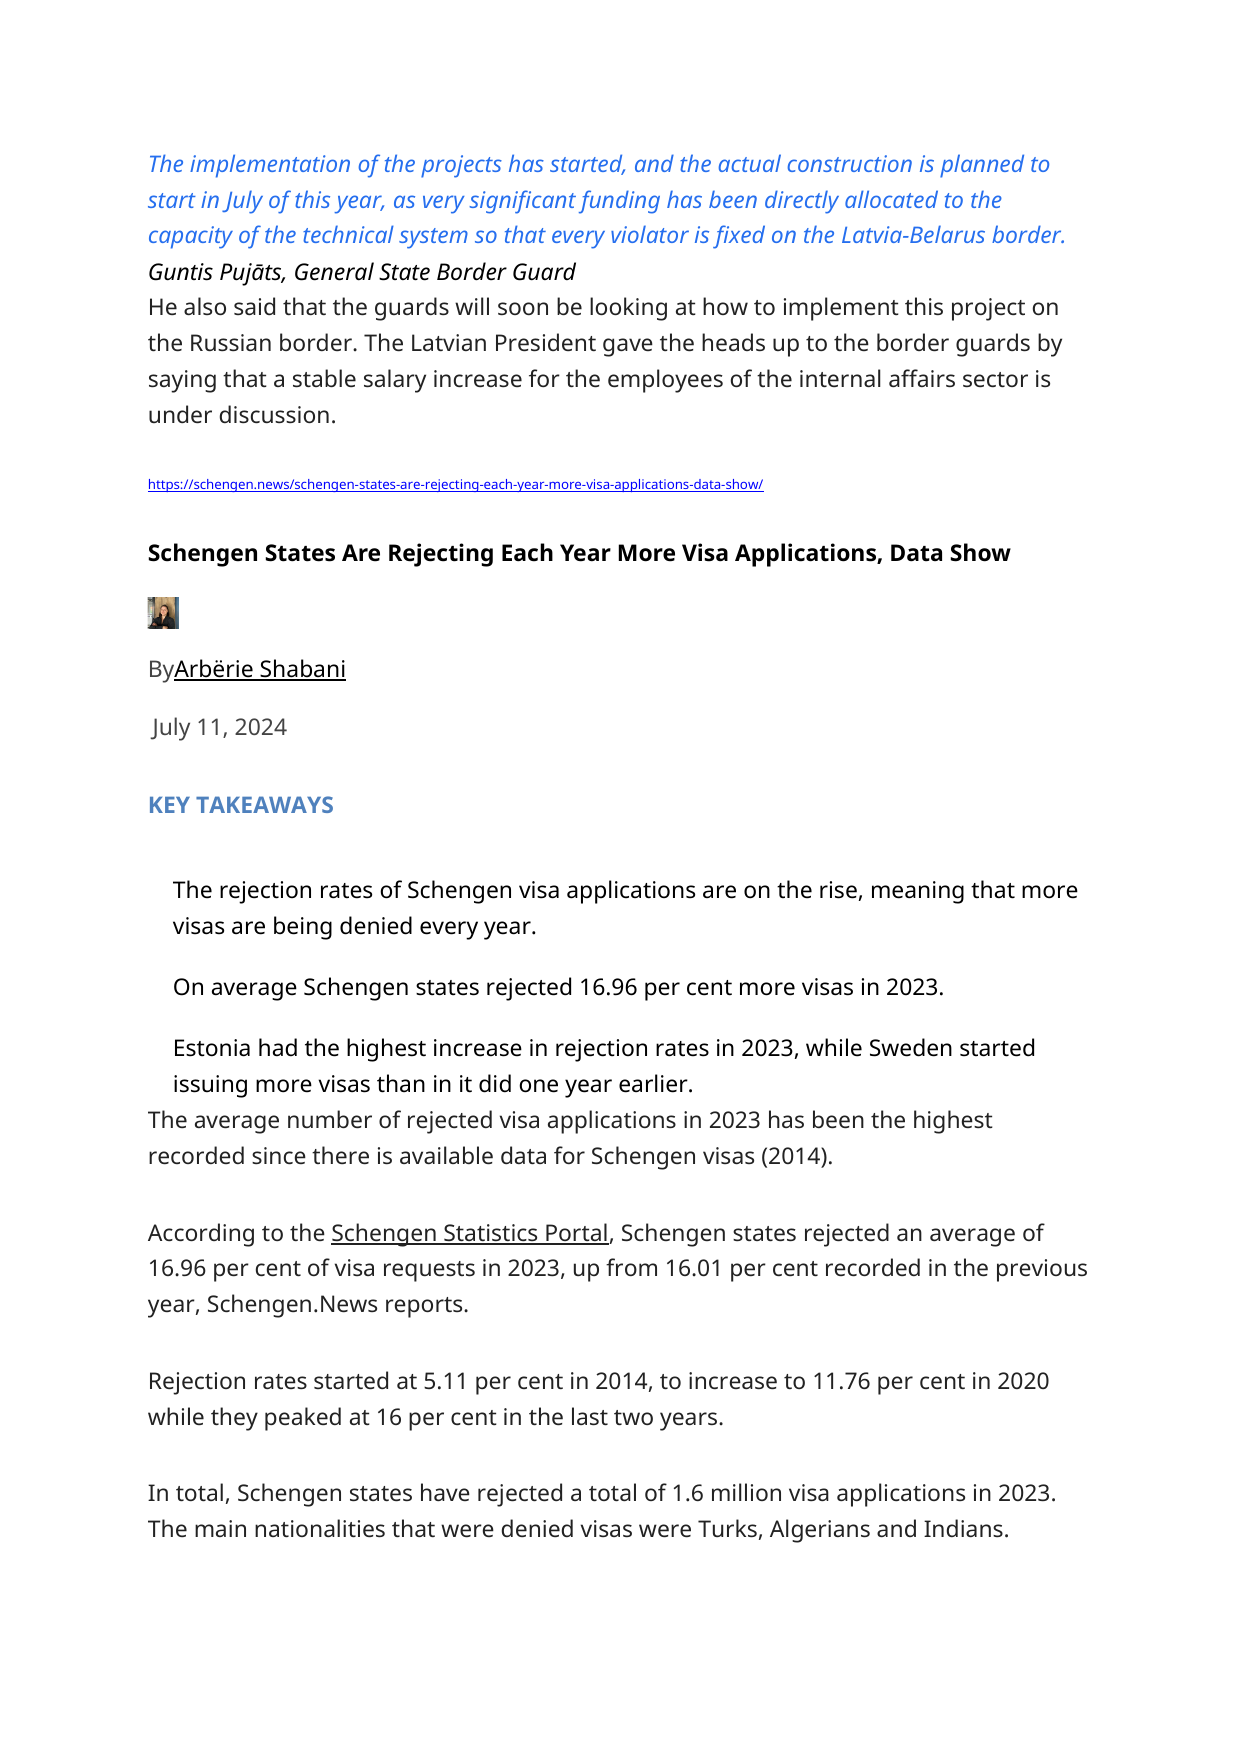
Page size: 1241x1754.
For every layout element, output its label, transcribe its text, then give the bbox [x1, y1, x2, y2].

subtitle Schengen States Are Rejecting Each Year More Visa Applications, Data Show [148, 537, 1093, 568]
text Rejection rates started at 5.11 per cent in 2014, to increase to 11.76 per cent in 2020 while they peaked at 16 per cent in the last two years. [148, 1365, 1093, 1432]
text The rejection rates of Schengen visa applications are on the rise, meaning that more visas are being denied every year. [173, 874, 1093, 941]
subtitle KEY TAKEAWAYS [148, 789, 1093, 821]
picture [147, 597, 179, 629]
text According to the Schengen Statistics Portal, Schengen states rejected an average of 16.96 per cent of visa requests in 2023, up from 16.01 per cent recorded in the previous year, Schengen.News reports. [148, 1216, 1093, 1319]
text The implementation of the projects has started, and the actual construction is planned to start in July of this year, as very significant funding has been directly allocated to the capacity of the technical system so that every violator is fixed on the Latvia-Belarus border. [148, 148, 1093, 251]
text ByArbërie Shabani [148, 653, 1093, 684]
text https://schengen.news/schengen-states-are-rejecting-each-year-more-visa-applications-data-show/ [148, 476, 1111, 507]
text He also said that the guards will soon be looking at how to implement this project on the Russian border. The Latvian President gave the heads up to the border guards by saying that a stable salary increase for the employees of the internal affairs sector is under discussion. [148, 291, 1093, 430]
text The average number of rejected visa applications in 2023 has been the highest recorded since there is available data for Schengen visas (2014). [148, 1104, 1093, 1171]
text In total, Schengen states have rejected a total of 1.6 million visa applications in 2023. The main nationalities that were denied visas were Turks, Algerians and Indians. [148, 1477, 1093, 1544]
text Guntis Pujāts, General State Border Guard [148, 255, 1093, 287]
text July 11, 2024 [152, 711, 1088, 742]
text On average Schengen states rejected 16.96 per cent more visas in 2023. [173, 971, 1093, 1002]
text Estonia had the highest increase in rejection rates in 2023, while Sweden started issuing more visas than in it did one year earlier. [173, 1032, 1093, 1099]
